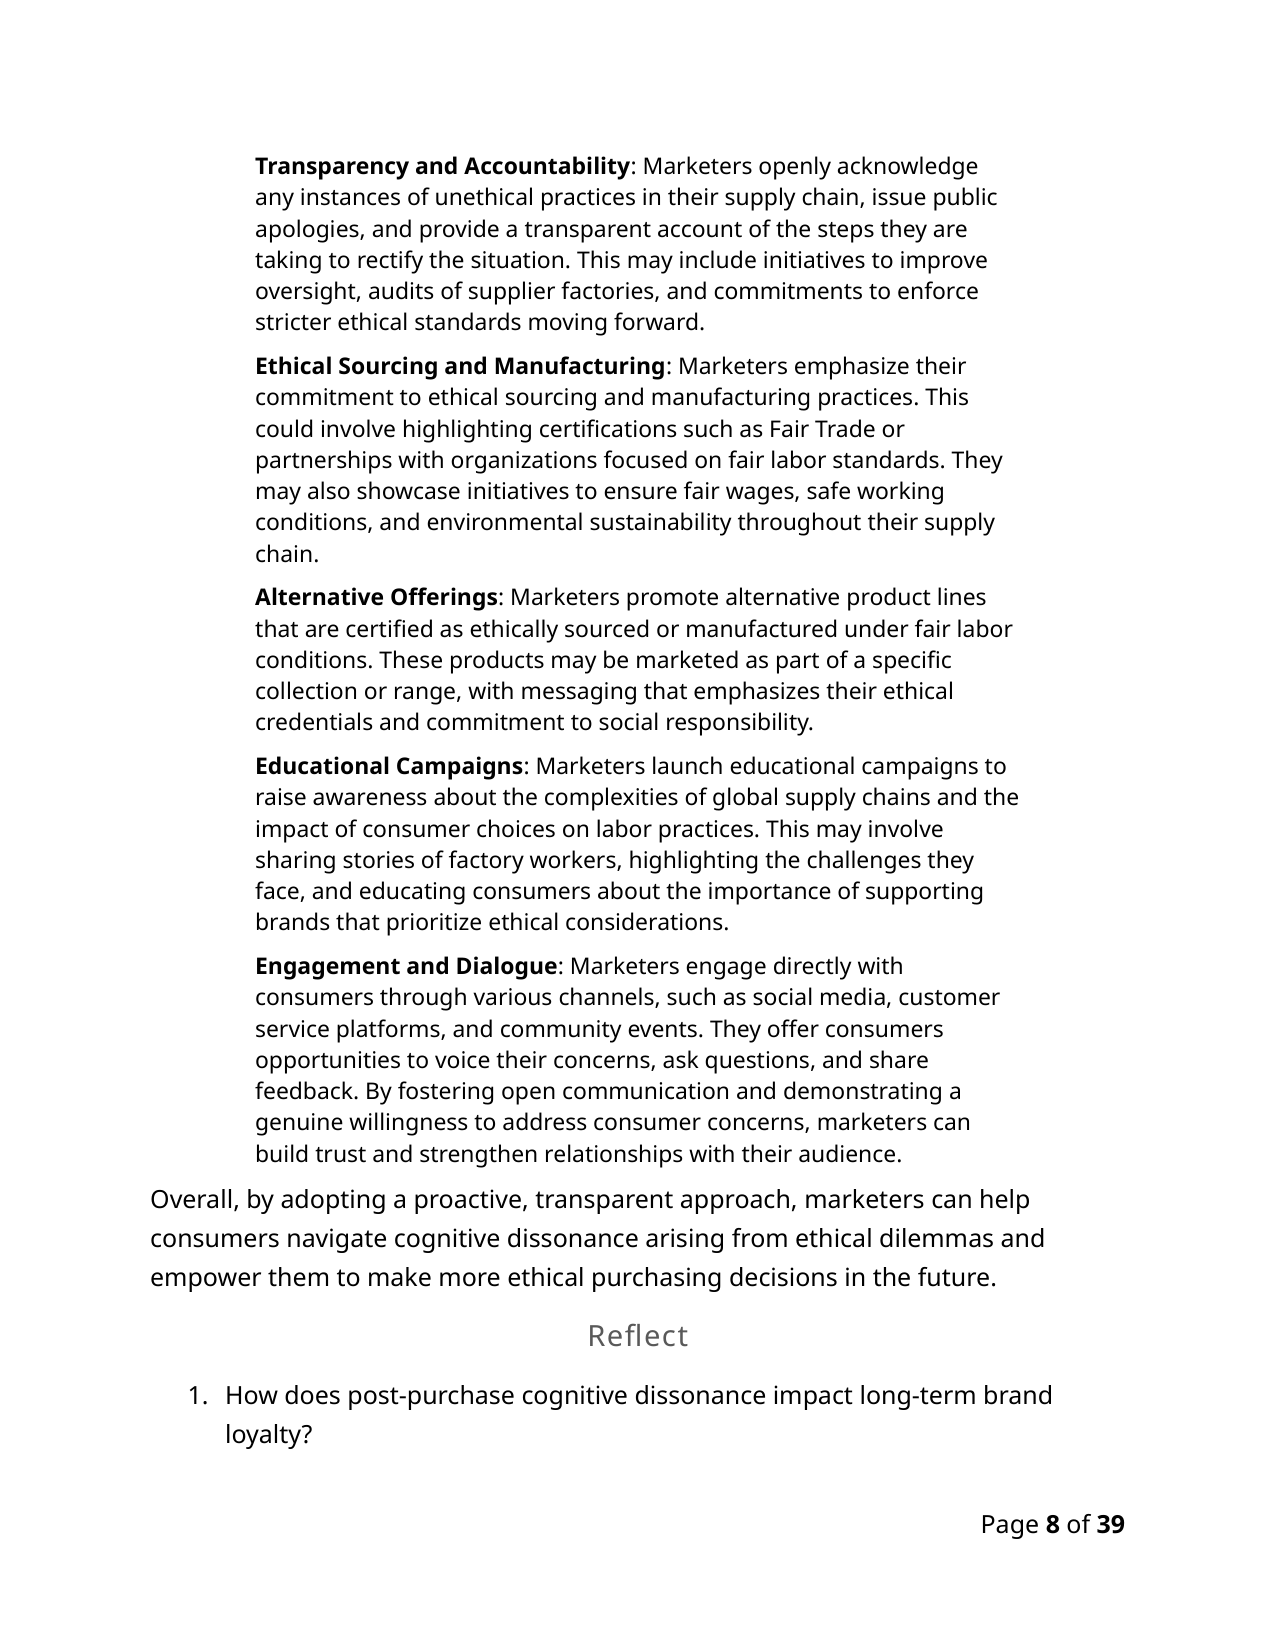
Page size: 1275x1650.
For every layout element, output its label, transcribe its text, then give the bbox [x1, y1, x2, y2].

list How does post-purchase cognitive dissonance impact long-term brand loyalty? [187, 1378, 1125, 1451]
text Overall, by adopting a proactive, transparent approach, marketers can help consumers navigate cognitive dissonance arising from ethical dilemmas and empower them to make more ethical purchasing decisions in the future. [150, 1181, 1125, 1294]
text Engagement and Dialogue: Marketers engage directly with consumers through various channels, such as social media, customer service platforms, and community events. They offer consumers opportunities to voice their concerns, ask questions, and share feedback. By fostering open communication and demonstrating a genuine willingness to address consumer concerns, marketers can build trust and strengthen relationships with their audience. [255, 950, 1020, 1169]
text Ethical Sourcing and Manufacturing: Marketers emphasize their commitment to ethical sourcing and manufacturing practices. This could involve highlighting certifications such as Fair Trade or partnerships with organizations focused on fair labor standards. They may also showcase initiatives to ensure fair wages, safe working conditions, and environmental sustainability throughout their supply chain. [255, 350, 1020, 569]
subtitle Reflect [150, 1315, 1125, 1355]
text Educational Campaigns: Marketers launch educational campaigns to raise awareness about the complexities of global supply chains and the impact of consumer choices on labor practices. This may involve sharing stories of factory workers, highlighting the challenges they face, and educating consumers about the importance of supporting brands that prioritize ethical considerations. [255, 750, 1020, 937]
text Alternative Offerings: Marketers promote alternative product lines that are certified as ethically sourced or manufactured under fair labor conditions. These products may be marketed as part of a specific collection or range, with messaging that emphasizes their ethical credentials and commitment to social responsibility. [255, 581, 1020, 737]
text Transparency and Accountability: Marketers openly acknowledge any instances of unethical practices in their supply chain, issue public apologies, and provide a transparent account of the steps they are taking to rectify the situation. This may include initiatives to improve oversight, audits of supplier factories, and commitments to enforce stricter ethical standards moving forward. [255, 150, 1020, 337]
